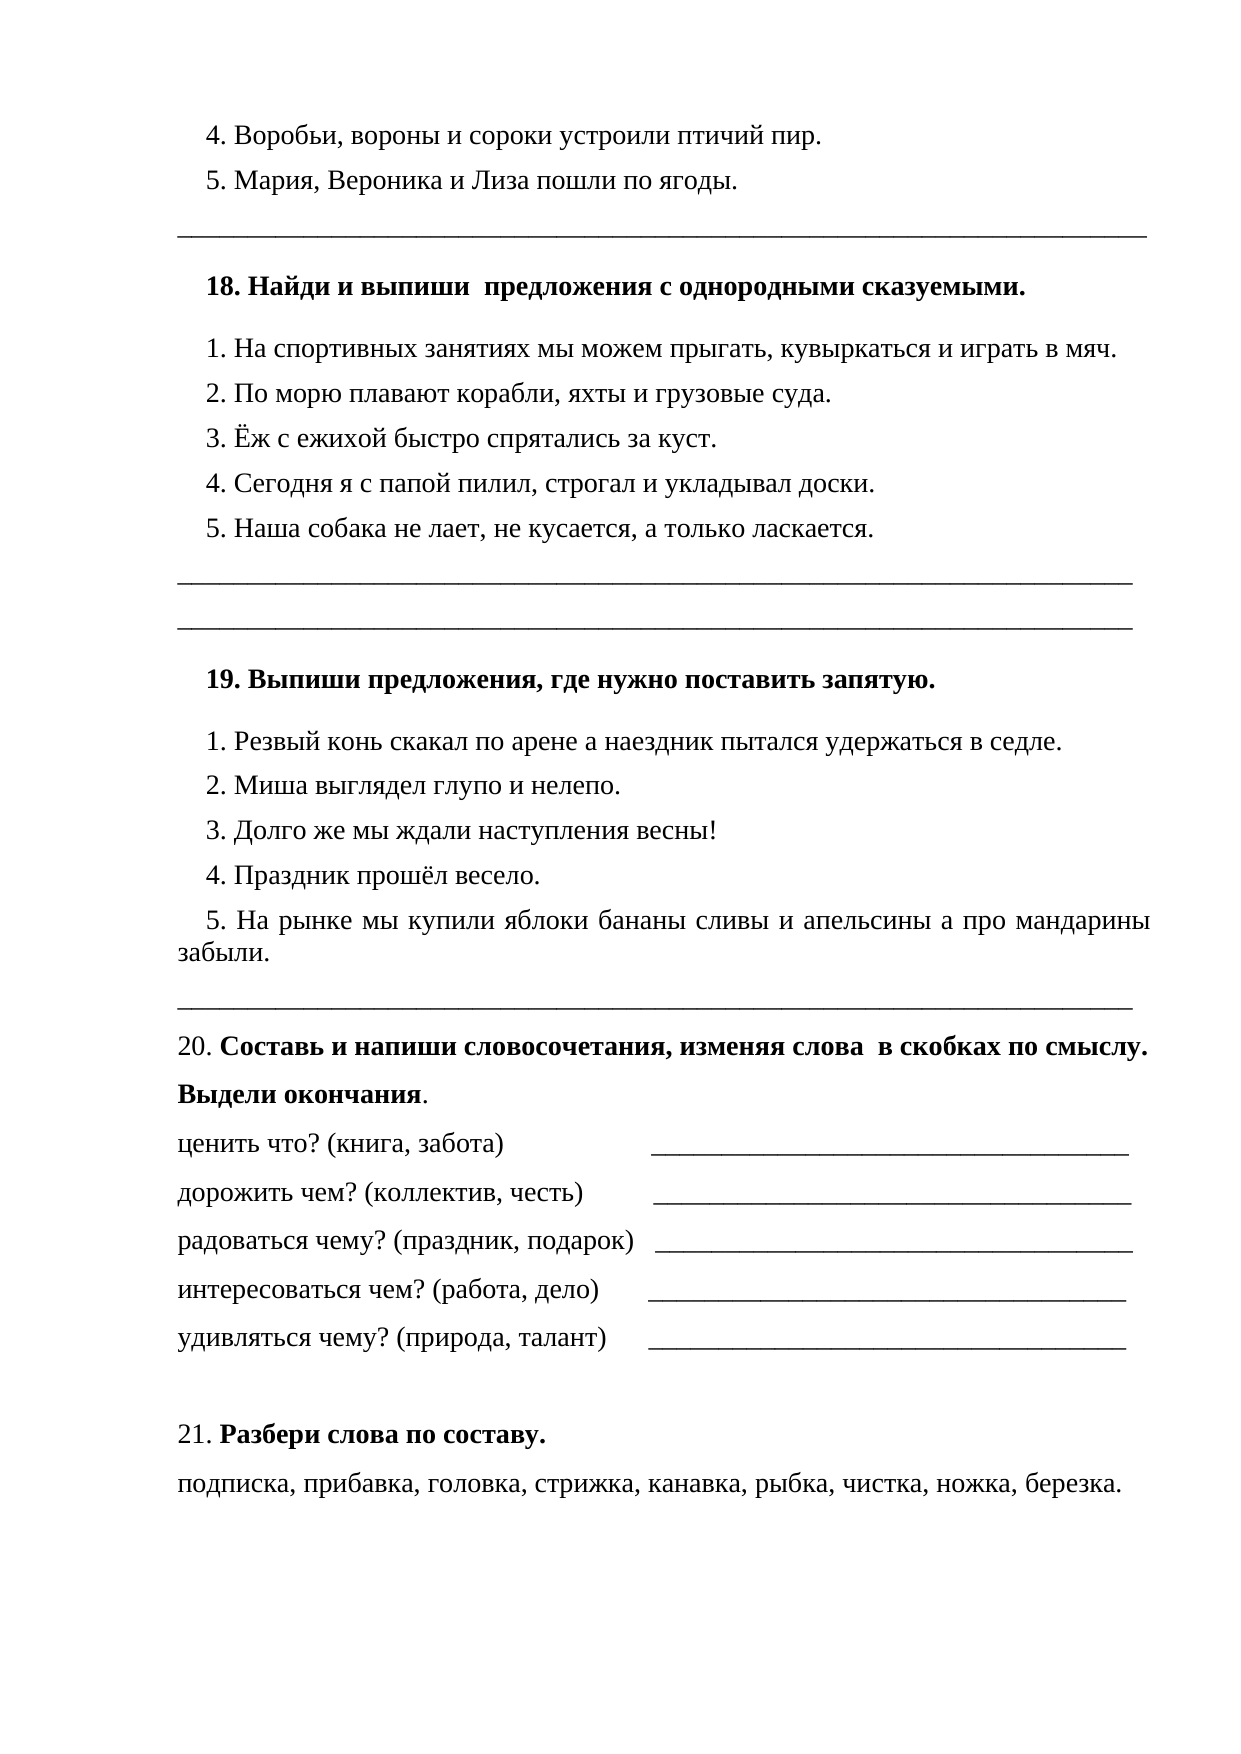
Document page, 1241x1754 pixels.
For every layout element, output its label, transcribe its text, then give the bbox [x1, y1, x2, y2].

text 2. По морю плавают корабли, яхты и грузовые суда. [177, 376, 1152, 408]
text 1. Резвый конь скакал по арене а наездник пытался удержаться в седле. [177, 723, 1152, 756]
text 3. Ёж с ежихой быстро спрятались за куст. [177, 421, 1152, 453]
text 18. Найди и выпиши предложения с однородными сказуемыми. [177, 269, 1152, 302]
text 4. Сегодня я с папой пилил, строгал и укладывал доски. [177, 466, 1152, 498]
text ____________________________________________________________________ [177, 556, 1152, 588]
text ____________________________________________________________________ [177, 600, 1152, 633]
text 19. Выпиши предложения, где нужно поставить запятую. [177, 662, 1152, 694]
text ____________________________________________________________________ 20. Составь и напиши словосочетания, изменяя слова в скобках по смыслу. Выдели окончания. ценить что? (книга, забота) __________________________________ дорожить чем? (коллектив, честь) __________________________________ радоваться чему? (праздник, подарок) __________________________________ интересоваться чем? (работа, дело) __________________________________ удивляться чему? (природа, талант) __________________________________ 21. Разбери слова по составу. подписка, прибавка, головка, стрижка, канавка, рыбка, чистка, ножка, березка. [177, 980, 1152, 1498]
text 5. Мария, Вероника и Лиза пошли по ягоды. [177, 163, 1152, 195]
text 5. Наша собака не лает, не кусается, а только ласкается. [177, 511, 1152, 543]
text 4. Праздник прошёл весело. [177, 858, 1152, 891]
text 2. Миша выглядел глупо и нелепо. [177, 768, 1152, 801]
text 1. На спортивных занятиях мы можем прыгать, кувыркаться и играть в мяч. [177, 331, 1152, 363]
text _____________________________________________________________________ [177, 208, 1152, 240]
text 3. Долго же мы ждали наступления весны! [177, 813, 1152, 846]
text 5. На рынке мы купили яблоки бананы сливы и апельсины а про мандарины забыли. [177, 903, 1152, 968]
text 4. Воробьи, вороны и сороки устроили птичий пир. [177, 118, 1152, 151]
